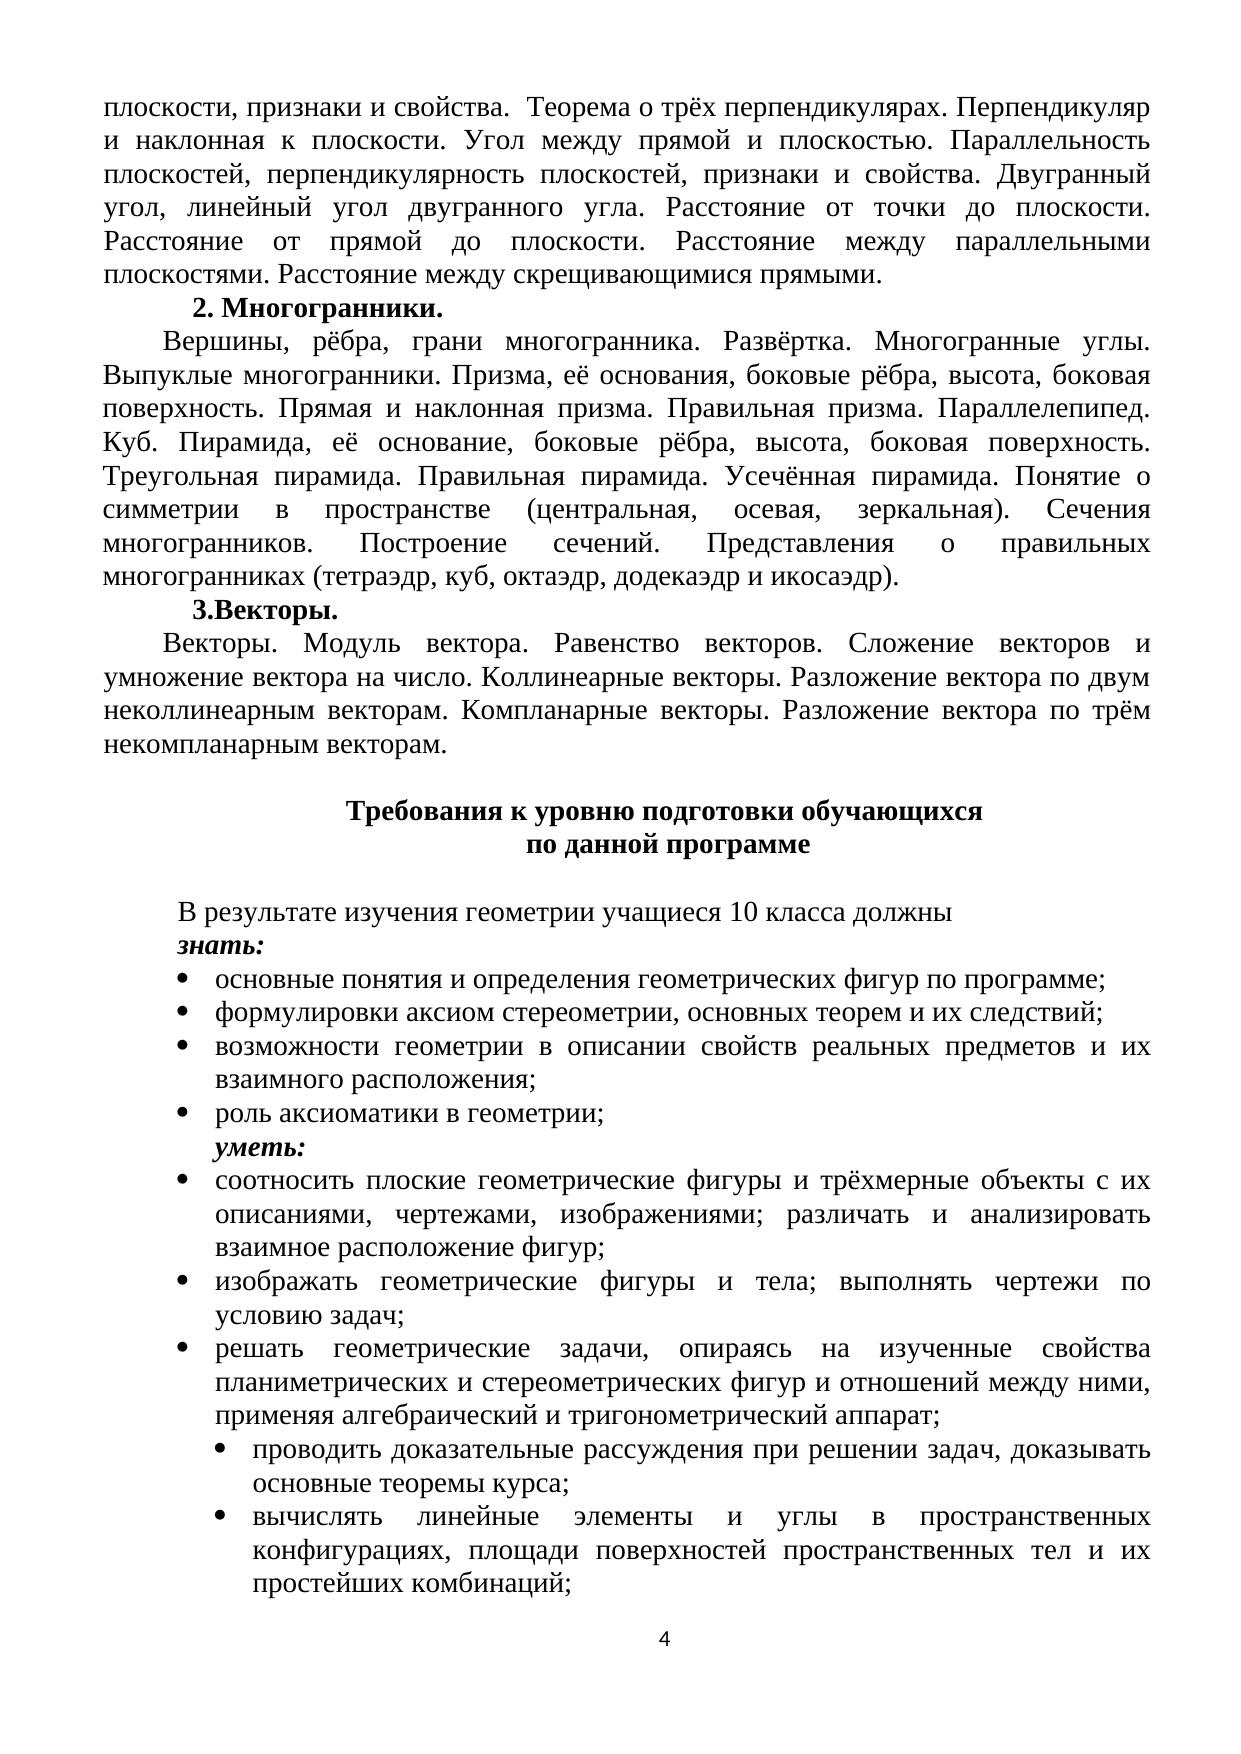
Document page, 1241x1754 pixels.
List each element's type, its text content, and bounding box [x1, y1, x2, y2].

list решать геометрические задачи, опираясь на изученные свойства планиметрических и стереометрических фигур и отношений между ними, применяя алгебраический и тригонометрический аппарат; [177, 1330, 1152, 1431]
text 3.Векторы. [103, 592, 1152, 625]
list проводить доказательные рассуждения при решении задач, доказывать основные теоремы курса; [215, 1431, 1152, 1498]
list возможности геометрии в описании свойств реальных предметов и их взаимного расположения; [177, 1028, 1152, 1095]
list изображать геометрические фигуры и тела; выполнять чертежи по условию задач; [177, 1263, 1152, 1330]
list формулировки аксиом стереометрии, основных теорем и их следствий; [177, 994, 1152, 1028]
text знать: [103, 927, 1152, 961]
text Требования к уровню подготовки обучающихся [103, 793, 1152, 827]
text уметь: [215, 1129, 1152, 1162]
list роль аксиоматики в геометрии; [177, 1095, 1152, 1129]
list основные понятия и определения геометрических фигур по программе; [177, 961, 1152, 994]
list вычислять линейные элементы и углы в пространственных конфигурациях, площади поверхностей пространственных тел и их простейших комбинаций; [215, 1498, 1152, 1599]
text В результате изучения геометрии учащиеся 10 класса должны [103, 894, 1152, 927]
text Векторы. Модуль вектора. Равенство векторов. Сложение векторов и умножение вектора на число. Коллинеарные векторы. Разложение вектора по двум неколлинеарным векторам. Компланарные векторы. Разложение вектора по трём некомпланарным векторам. [103, 625, 1152, 759]
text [103, 89, 1152, 290]
text 2. Многогранники. [140, 290, 1152, 323]
text Вершины, рёбра, грани многогранника. Развёртка. Многогранные углы. Выпуклые многогранники. Призма, её основания, боковые рёбра, высота, боковая поверхность. Прямая и наклонная призма. Правильная призма. Параллелепипед. Куб. Пирамида, её основание, боковые рёбра, высота, боковая поверхность. Треугольная пирамида. Правильная пирамида. Усечённая пирамида. Понятие о симметрии в пространстве (центральная, осевая, зеркальная). Сечения многогранников. Построение сечений. Представления о правильных многогранниках (тетраэдр, куб, октаэдр, додекаэдр и икосаэдр). [102, 323, 1152, 592]
text по данной программе [103, 827, 1152, 860]
list соотносить плоские геометрические фигуры и трёхмерные объекты с их описаниями, чертежами, изображениями; различать и анализировать взаимное расположение фигур; [177, 1162, 1152, 1263]
